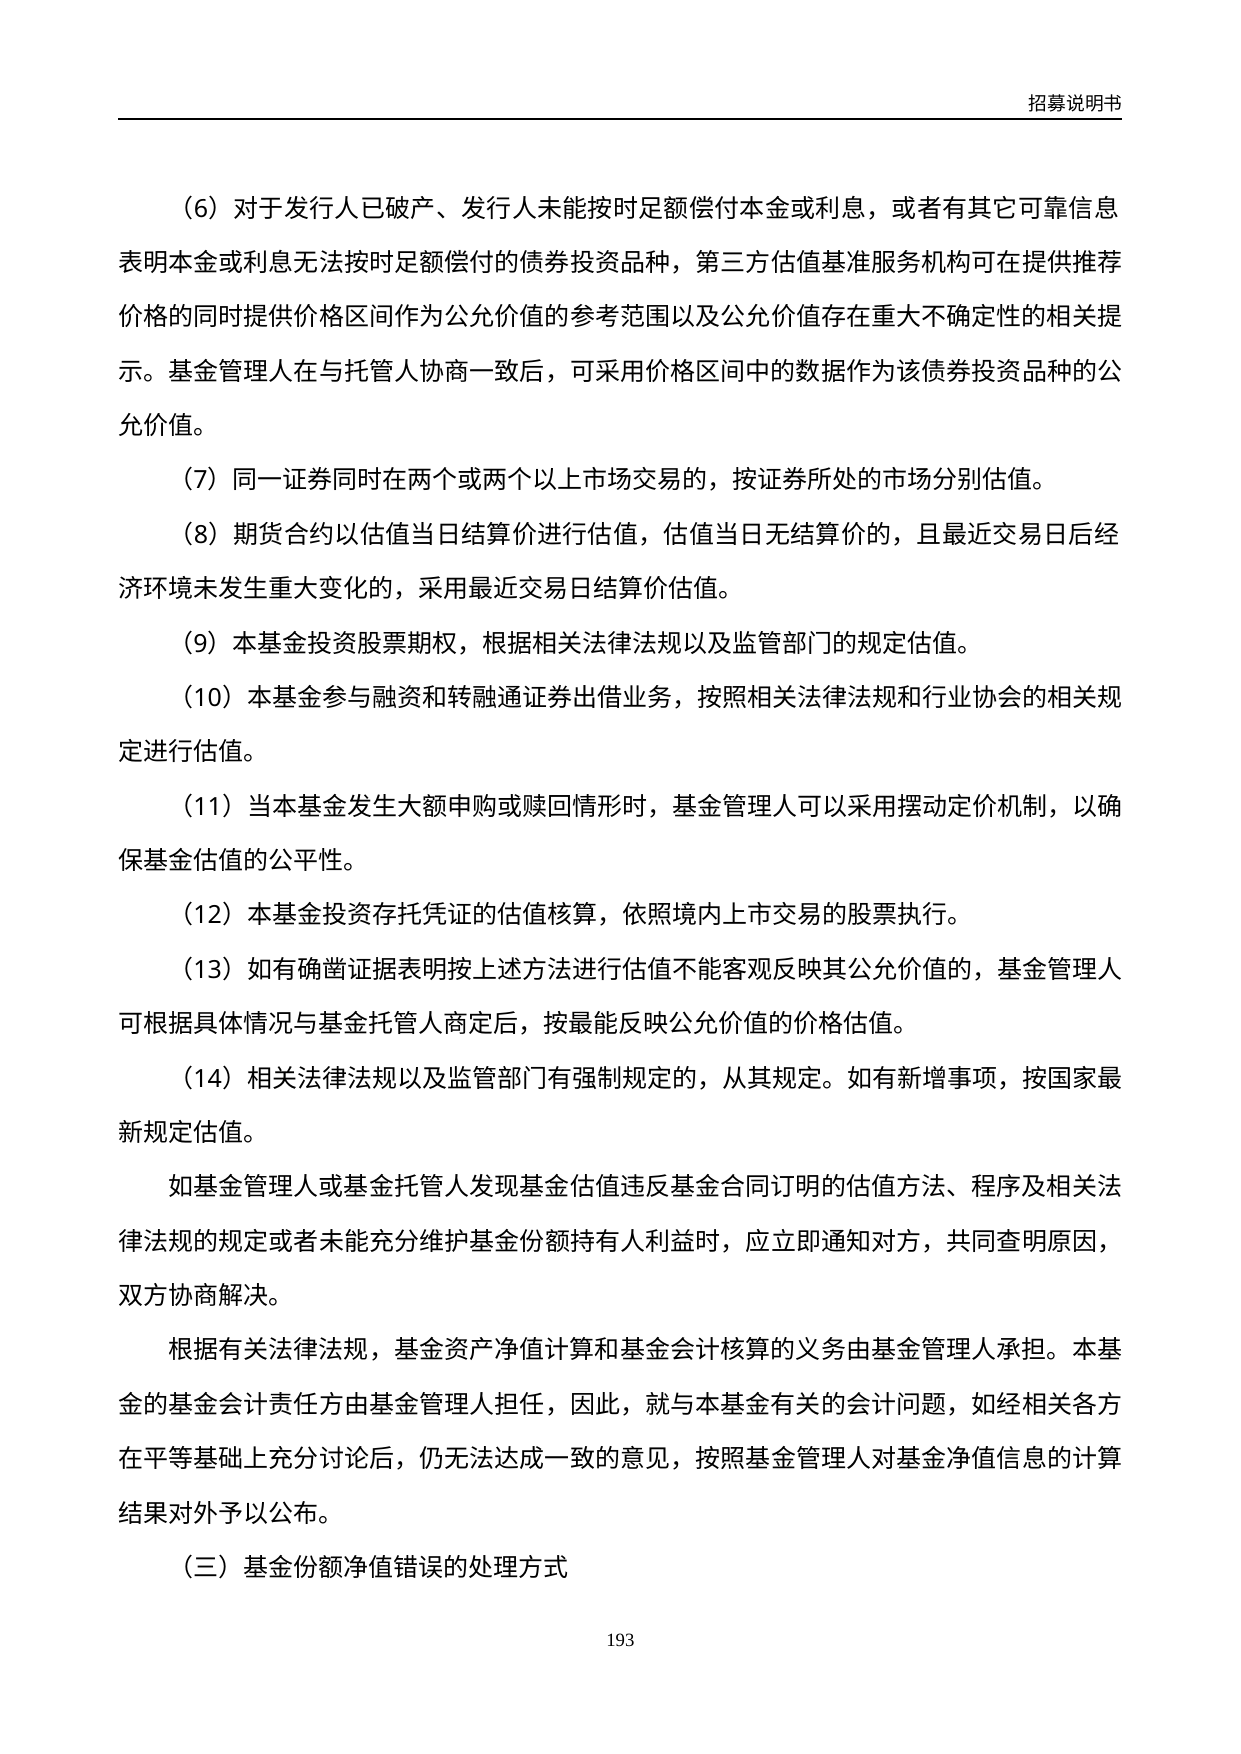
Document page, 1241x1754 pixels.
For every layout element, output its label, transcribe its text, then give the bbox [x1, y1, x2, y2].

text （14）相关法律法规以及监管部门有强制规定的，从其规定。如有新增事项，按国家最新规定估值。 [118, 1058, 1122, 1149]
text （9）本基金投资股票期权，根据相关法律法规以及监管部门的规定估值。 [118, 623, 1122, 659]
text （10）本基金参与融资和转融通证券出借业务，按照相关法律法规和行业协会的相关规定进行估值。 [118, 677, 1122, 768]
text （三）基金份额净值错误的处理方式 [118, 1547, 1122, 1584]
text （8）期货合约以估值当日结算价进行估值，估值当日无结算价的，且最近交易日后经济环境未发生重大变化的，采用最近交易日结算价估值。 [118, 514, 1122, 605]
text 如基金管理人或基金托管人发现基金估值违反基金合同订明的估值方法、程序及相关法律法规的规定或者未能充分维护基金份额持有人利益时，应立即通知对方，共同查明原因，双方协商解决。 [118, 1167, 1122, 1312]
text （13）如有确凿证据表明按上述方法进行估值不能客观反映其公允价值的，基金管理人可根据具体情况与基金托管人商定后，按最能反映公允价值的价格估值。 [118, 949, 1122, 1040]
text （7）同一证券同时在两个或两个以上市场交易的，按证券所处的市场分别估值。 [118, 460, 1122, 496]
text （11）当本基金发生大额申购或赎回情形时，基金管理人可以采用摆动定价机制，以确保基金估值的公平性。 [118, 786, 1122, 877]
text （6）对于发行人已破产、发行人未能按时足额偿付本金或利息，或者有其它可靠信息表明本金或利息无法按时足额偿付的债券投资品种，第三方估值基准服务机构可在提供推荐价格的同时提供价格区间作为公允价值的参考范围以及公允价值存在重大不确定性的相关提示。基金管理人在与托管人协商一致后，可采用价格区间中的数据作为该债券投资品种的公允价值。 [118, 188, 1122, 442]
text 根据有关法律法规，基金资产净值计算和基金会计核算的义务由基金管理人承担。本基金的基金会计责任方由基金管理人担任，因此，就与本基金有关的会计问题，如经相关各方在平等基础上充分讨论后，仍无法达成一致的意见，按照基金管理人对基金净值信息的计算结果对外予以公布。 [118, 1330, 1122, 1529]
text （12）本基金投资存托凭证的估值核算，依照境内上市交易的股票执行。 [118, 895, 1122, 931]
